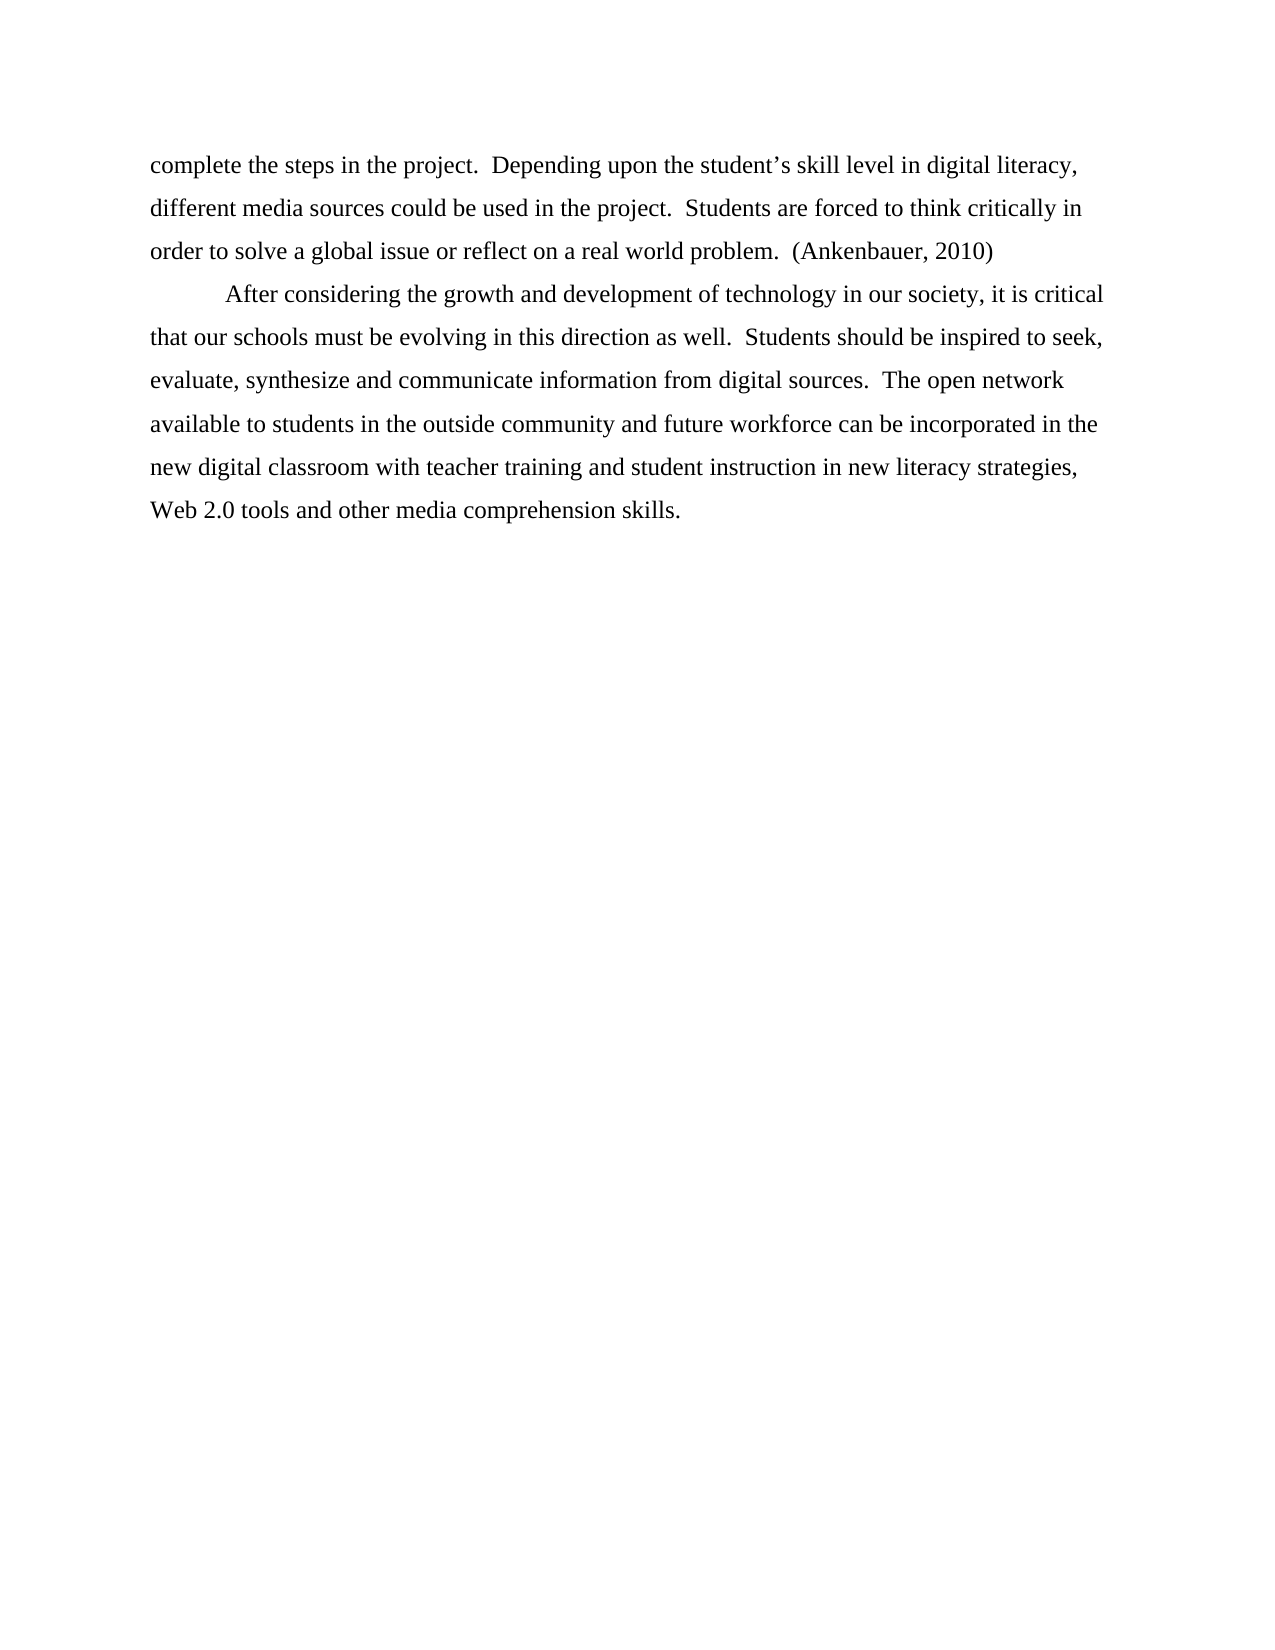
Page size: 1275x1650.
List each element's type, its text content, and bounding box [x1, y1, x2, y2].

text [150, 150, 1125, 265]
text After considering the growth and development of technology in our society, it is critical that our schools must be evolving in this direction as well. Students should be inspired to seek, evaluate, synthesize and communicate information from digital sources. The open network available to students in the outside community and future workforce can be incorporated in the new digital classroom with teacher training and student instruction in new literacy strategies, Web 2.0 tools and other media comprehension skills. [150, 279, 1125, 524]
